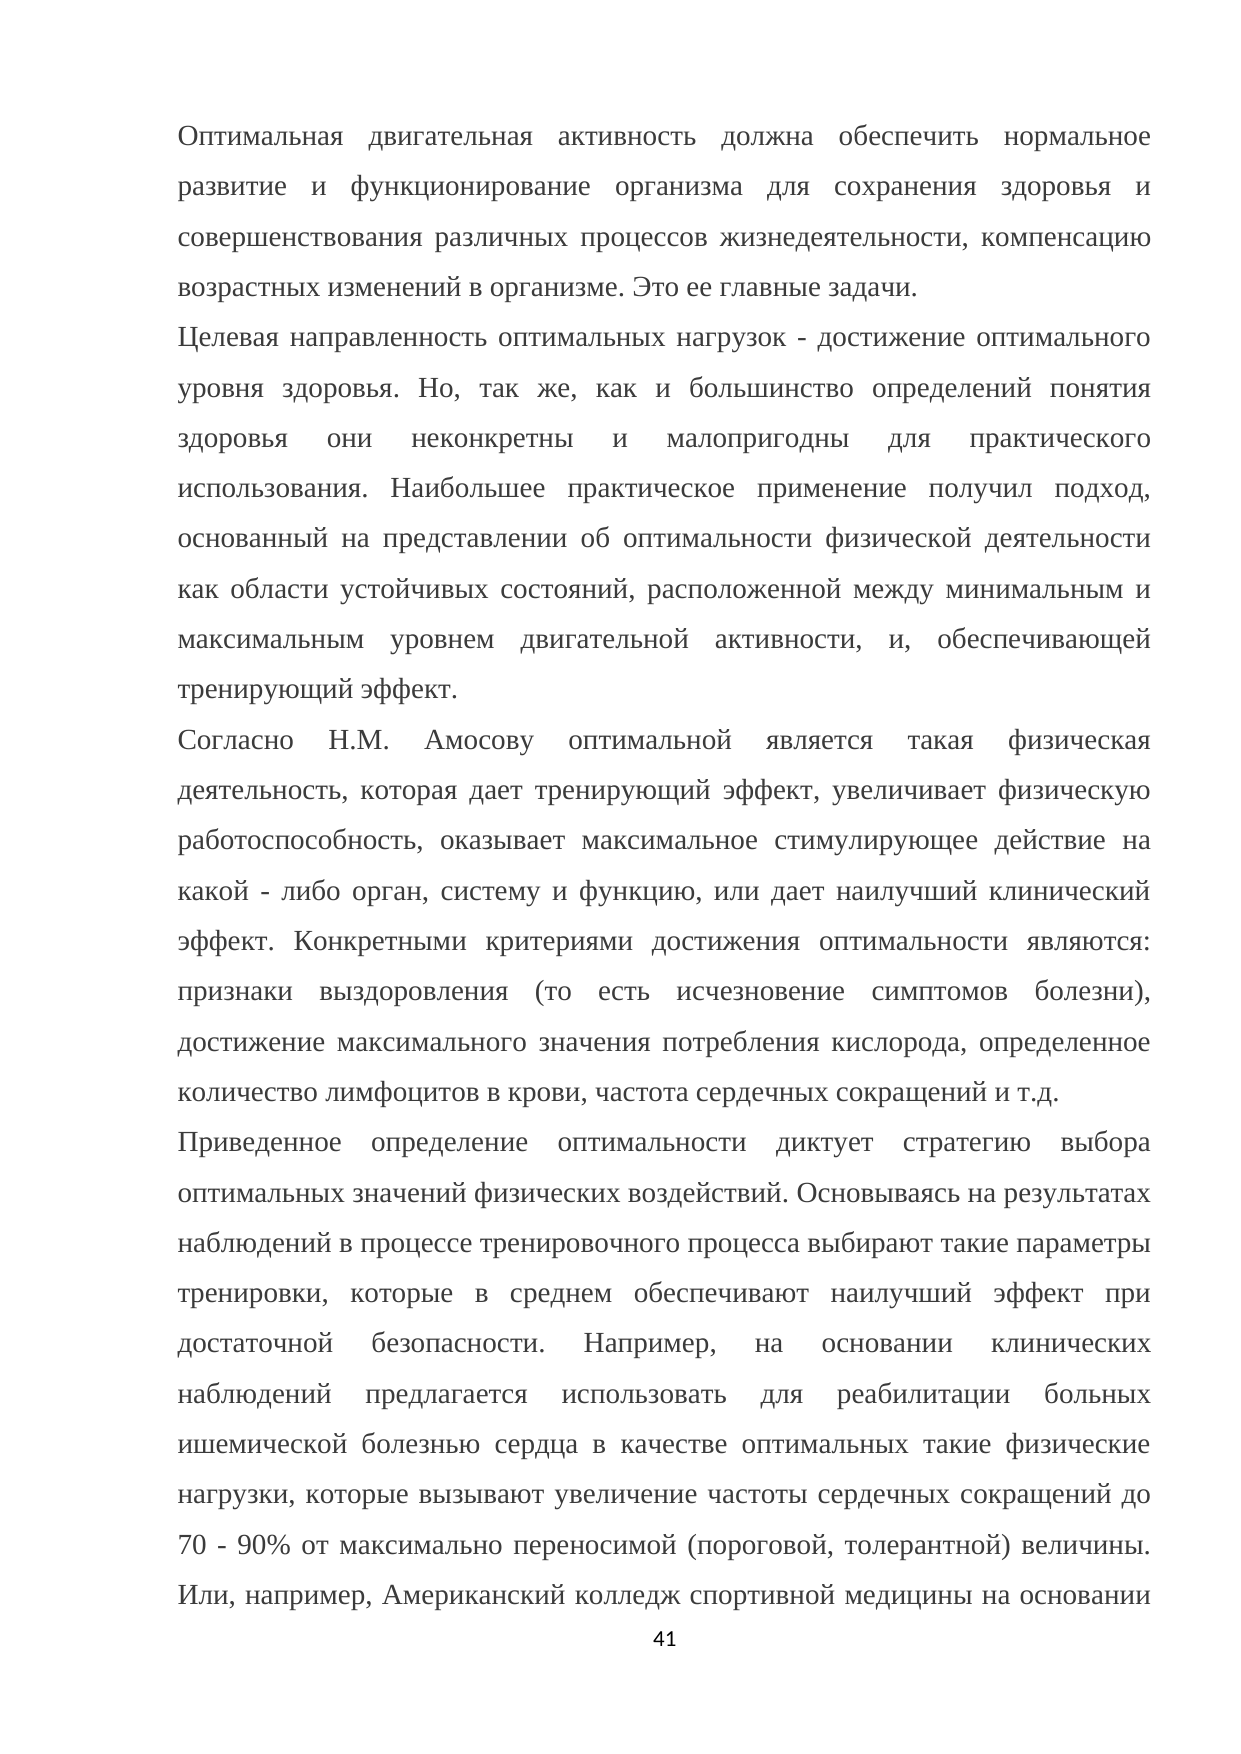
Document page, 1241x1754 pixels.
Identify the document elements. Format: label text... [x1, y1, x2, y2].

text Целевая направленность оптимальных нагрузок - достижение оптимального уровня здоровья. Но, так же, как и большинство определений понятия здоровья они неконкретны и малопригодны для практического использования. Наибольшее практическое применение получил подход, основанный на представлении об оптимальности физической деятельности как области устойчивых состояний, расположенной между минимальным и максимальным уровнем двигательной активности, и, обеспечивающей тренирующий эффект. [177, 319, 1152, 705]
text Оптимальная двигательная активность должна обеспечить нормальное развитие и функционирование организма для сохранения здоровья и совершенствования различных процессов жизнедеятельности, компенсацию возрастных изменений в организме. Это ее главные задачи. [177, 118, 1152, 303]
text Согласно Н.М. Амосову оптимальной является такая физическая деятельность, которая дает тренирующий эффект, увеличивает физическую работоспособность, оказывает максимальное стимулирующее действие на какой - либо орган, систему и функцию, или дает наилучший клинический эффект. Конкретными критериями достижения оптимальности являются: признаки выздоровления (то есть исчезновение симптомов болезни), достижение максимального значения потребления кислорода, определенное количество лимфоцитов в крови, частота сердечных сокращений и т.д. [177, 722, 1152, 1108]
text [177, 1124, 1152, 1611]
